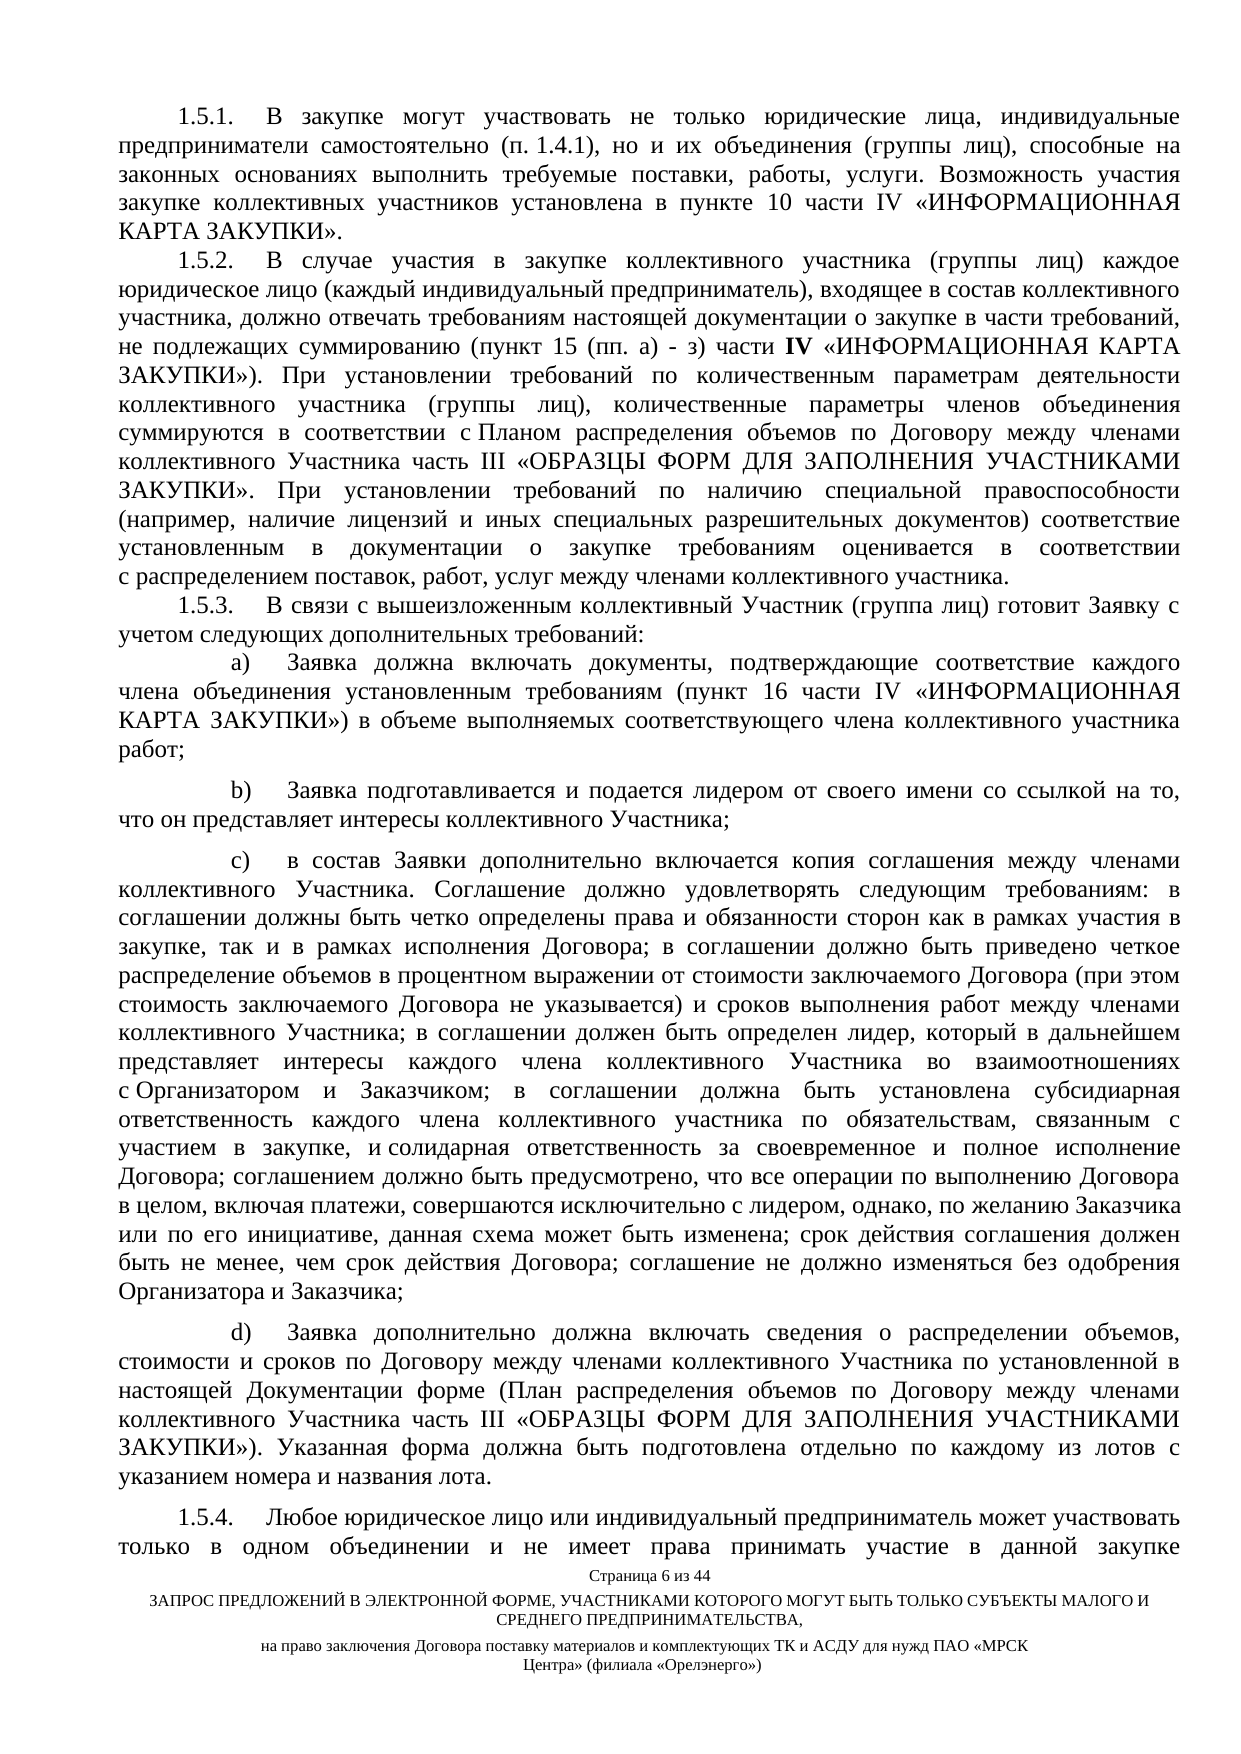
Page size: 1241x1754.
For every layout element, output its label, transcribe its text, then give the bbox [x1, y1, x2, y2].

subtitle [118, 1502, 1181, 1560]
list Заявка подготавливается и подается лидером от своего имени со ссылкой на то, что он представляет интересы коллективного Участника; [118, 775, 1181, 832]
subtitle В закупке могут участвовать не только юридические лица, индивидуальные предприниматели самостоятельно (п. 1.4.1), но и их объединения (группы лиц), способные на законных основаниях выполнить требуемые поставки, работы, услуги. Возможность участия закупке коллективных участников установлена в пункте 10 части IV «ИНФОРМАЦИОННАЯ КАРТА ЗАКУПКИ». [118, 101, 1181, 245]
list Заявка должна включать документы, подтверждающие соответствие каждого члена объединения установленным требованиям (пункт 16 части IV «ИНФОРМАЦИОННАЯ КАРТА ЗАКУПКИ») в объеме выполняемых соответствующего члена коллективного участника работ; [118, 647, 1181, 762]
list Заявка дополнительно должна включать сведения о распределении объемов, стоимости и сроков по Договору между членами коллективного Участника по установленной в настоящей Документации форме (План распределения объемов по Договору между членами коллективного Участника часть III «ОБРАЗЦЫ ФОРМ ДЛЯ ЗАПОЛНЕНИЯ УЧАСТНИКАМИ ЗАКУПКИ»). Указанная форма должна быть подготовлена отдельно по каждому из лотов с указанием номера и названия лота. [118, 1317, 1181, 1490]
subtitle В случае участия в закупке коллективного участника (группы лиц) каждое юридическое лицо (каждый индивидуальный предприниматель), входящее в состав коллективного участника, должно отвечать требованиям настоящей документации о закупке в части требований, не подлежащих суммированию (пункт 15 (пп. а) - з) части IV «ИНФОРМАЦИОННАЯ КАРТА ЗАКУПКИ»). При установлении требований по количественным параметрам деятельности коллективного участника (группы лиц), количественные параметры членов объединения суммируются в соответствии с Планом распределения объемов по Договору между членами коллективного Участника часть III «ОБРАЗЦЫ ФОРМ ДЛЯ ЗАПОЛНЕНИЯ УЧАСТНИКАМИ ЗАКУПКИ». При установлении требований по наличию специальной правоспособности (например, наличие лицензий и иных специальных разрешительных документов) соответствие установленным в документации о закупке требованиям оценивается в соответствии с распределением поставок, работ, услуг между членами коллективного участника. [118, 245, 1181, 590]
subtitle В связи с вышеизложенным коллективный Участник (группа лиц) готовит Заявку с учетом следующих дополнительных требований: [118, 590, 1181, 647]
list в состав Заявки дополнительно включается копия соглашения между членами коллективного Участника. Соглашение должно удовлетворять следующим требованиям: в соглашении должны быть четко определены права и обязанности сторон как в рамках участия в закупке, так и в рамках исполнения Договора; в соглашении должно быть приведено четкое распределение объемов в процентном выражении от стоимости заключаемого Договора (при этом стоимость заключаемого Договора не указывается) и сроков выполнения работ между членами коллективного Участника; в соглашении должен быть определен лидер, который в дальнейшем представляет интересы каждого члена коллективного Участника во взаимоотношениях с Организатором и Заказчиком; в соглашении должна быть установлена субсидиарная ответственность каждого члена коллективного участника по обязательствам, связанным с участием в закупке, и солидарная ответственность за своевременное и полное исполнение Договора; соглашением должно быть предусмотрено, что все операции по выполнению Договора в целом, включая платежи, совершаются исключительно с лидером, однако, по желанию Заказчика или по его инициативе, данная схема может быть изменена; срок действия соглашения должен быть не менее, чем срок действия Договора; соглашение не должно изменяться без одобрения Организатора и Заказчика; [118, 845, 1181, 1305]
